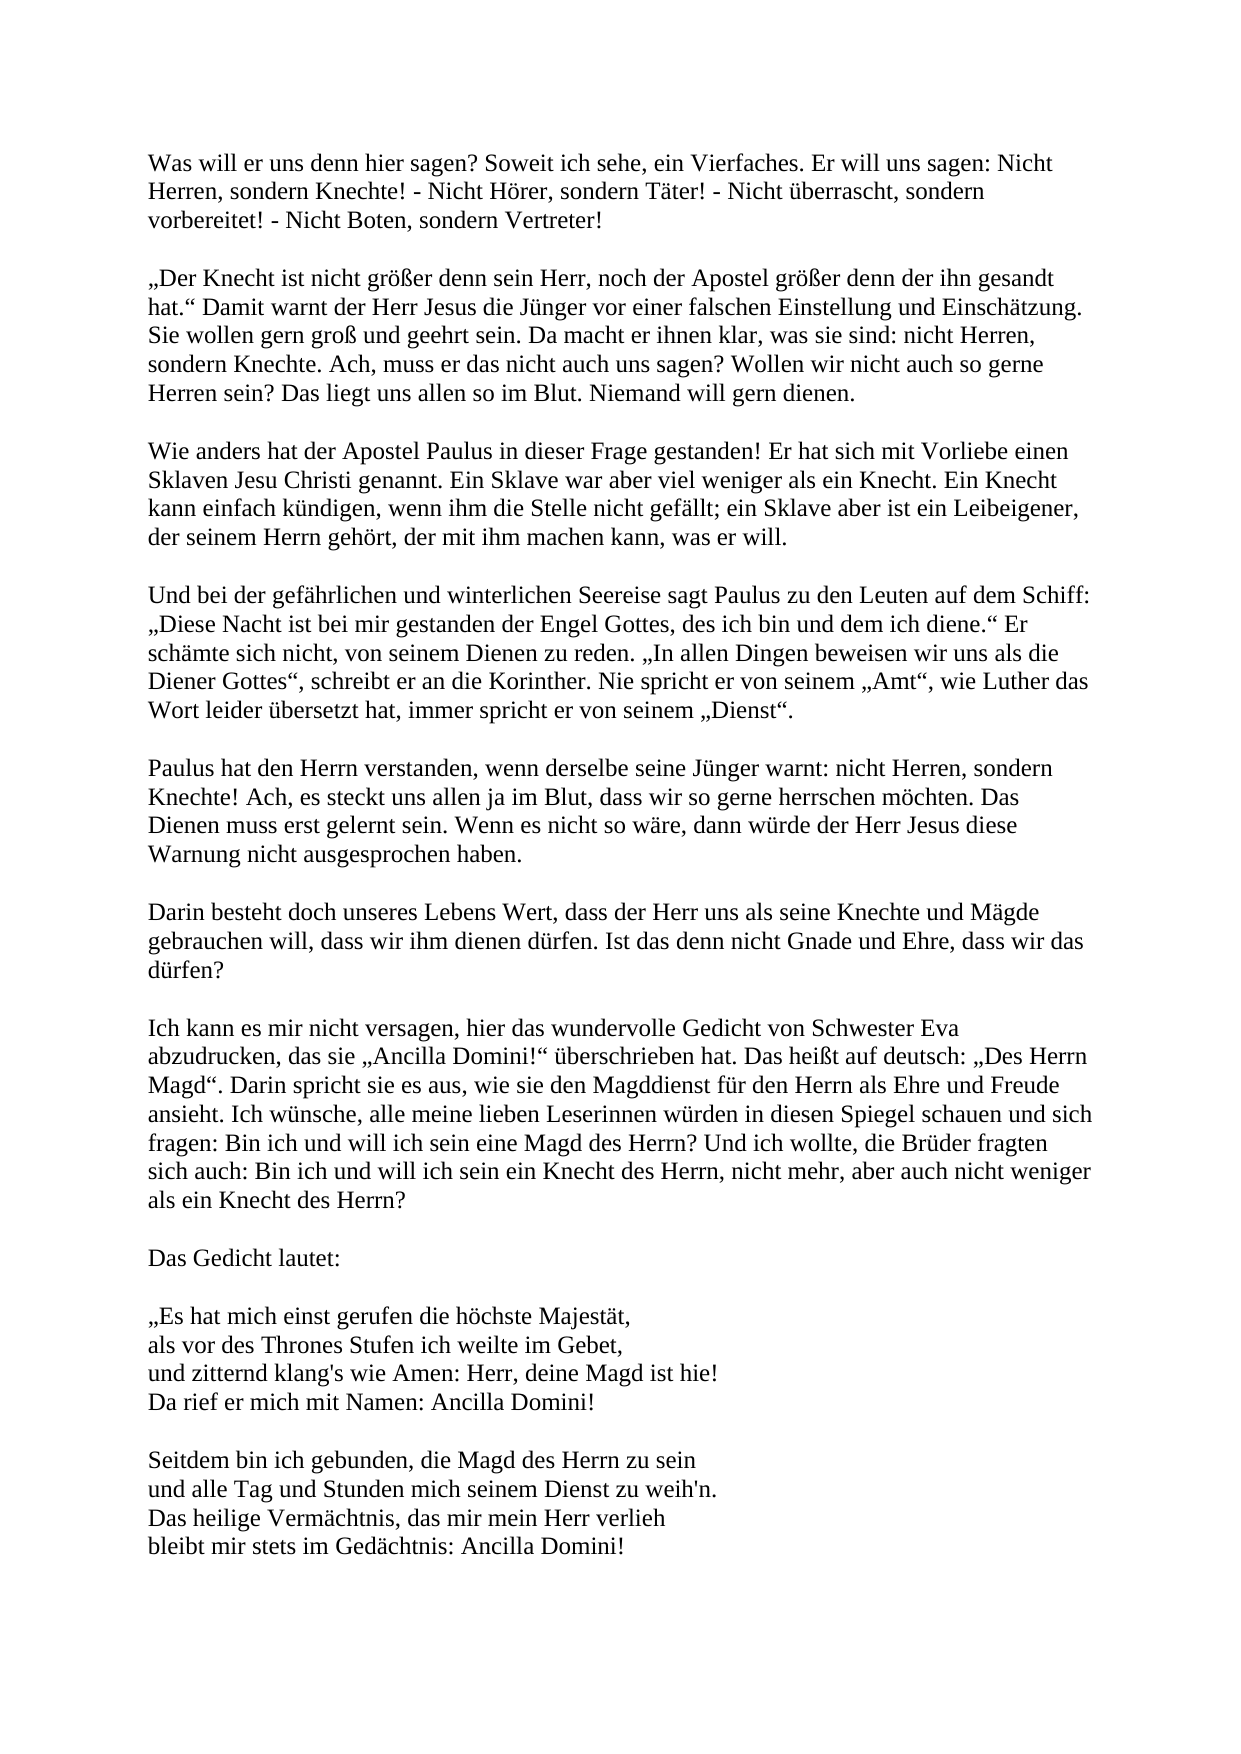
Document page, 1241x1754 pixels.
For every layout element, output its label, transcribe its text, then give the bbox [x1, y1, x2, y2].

text „Der Knecht ist nicht größer denn sein Herr, noch der Apostel größer denn der ihn gesandt hat.“ Damit warnt der Herr Jesus die Jünger vor einer falschen Einstellung und Einschätzung. Sie wollen gern groß und geehrt sein. Da macht er ihnen klar, was sie sind: nicht Herren, sondern Knechte. Ach, muss er das nicht auch uns sagen? Wollen wir nicht auch so gerne Herren sein? Das liegt uns allen so im Blut. Niemand will gern dienen. [148, 263, 1093, 407]
text Seitdem bin ich gebunden, die Magd des Herrn zu sein und alle Tag und Stunden mich seinem Dienst zu weih'n. Das heilige Vermächtnis, das mir mein Herr verlieh bleibt mir stets im Gedächtnis: Ancilla Domini! [148, 1445, 1093, 1560]
text Und bei der gefährlichen und winterlichen Seereise sagt Paulus zu den Leuten auf dem Schiff: „Diese Nacht ist bei mir gestanden der Engel Gottes, des ich bin und dem ich diene.“ Er schämte sich nicht, von seinem Dienen zu reden. „In allen Dingen beweisen wir uns als die Diener Gottes“, schreibt er an die Korinther. Nie spricht er von seinem „Amt“, wie Luther das Wort leider übersetzt hat, immer spricht er von seinem „Dienst“. [148, 580, 1093, 724]
text Paulus hat den Herrn verstanden, wenn derselbe seine Jünger warnt: nicht Herren, sondern Knechte! Ach, es steckt uns allen ja im Blut, dass wir so gerne herrschen möchten. Das Dienen muss erst gelernt sein. Wenn es nicht so wäre, dann würde der Herr Jesus diese Warnung nicht ausgesprochen haben. [148, 753, 1093, 868]
text Darin besteht doch unseres Lebens Wert, dass der Herr uns als seine Knechte und Mägde gebrauchen will, dass wir ihm dienen dürfen. Ist das denn nicht Gnade und Ehre, dass wir das dürfen? [148, 897, 1093, 983]
text Ich kann es mir nicht versagen, hier das wundervolle Gedicht von Schwester Eva abzudrucken, das sie „Ancilla Domini!“ überschrieben hat. Das heißt auf deutsch: „Des Herrn Magd“. Darin spricht sie es aus, wie sie den Magddienst für den Herrn als Ehre und Freude ansieht. Ich wünsche, alle meine lieben Leserinnen würden in diesen Spiegel schauen und sich fragen: Bin ich und will ich sein eine Magd des Herrn? Und ich wollte, die Brüder fragten sich auch: Bin ich und will ich sein ein Knecht des Herrn, nicht mehr, aber auch nicht weniger als ein Knecht des Herrn? [148, 1013, 1093, 1214]
text Wie anders hat der Apostel Paulus in dieser Frage gestanden! Er hat sich mit Vorliebe einen Sklaven Jesu Christi genannt. Ein Sklave war aber viel weniger als ein Knecht. Ein Knecht kann einfach kündigen, wenn ihm die Stelle nicht gefällt; ein Sklave aber ist ein Leibeigener, der seinem Herrn gehört, der mit ihm machen kann, was er will. [148, 436, 1093, 551]
text „Es hat mich einst gerufen die höchste Majestät, als vor des Thrones Stufen ich weilte im Gebet, und zitternd klang's wie Amen: Herr, deine Magd ist hie! Da rief er mich mit Namen: Ancilla Domini! [148, 1301, 1093, 1416]
text Was will er uns denn hier sagen? Soweit ich sehe, ein Vierfaches. Er will uns sagen: Nicht Herren, sondern Knechte! - Nicht Hörer, sondern Täter! - Nicht überrascht, sondern vorbereitet! - Nicht Boten, sondern Vertreter! [148, 148, 1093, 234]
text Das Gedicht lautet: [148, 1243, 1093, 1272]
